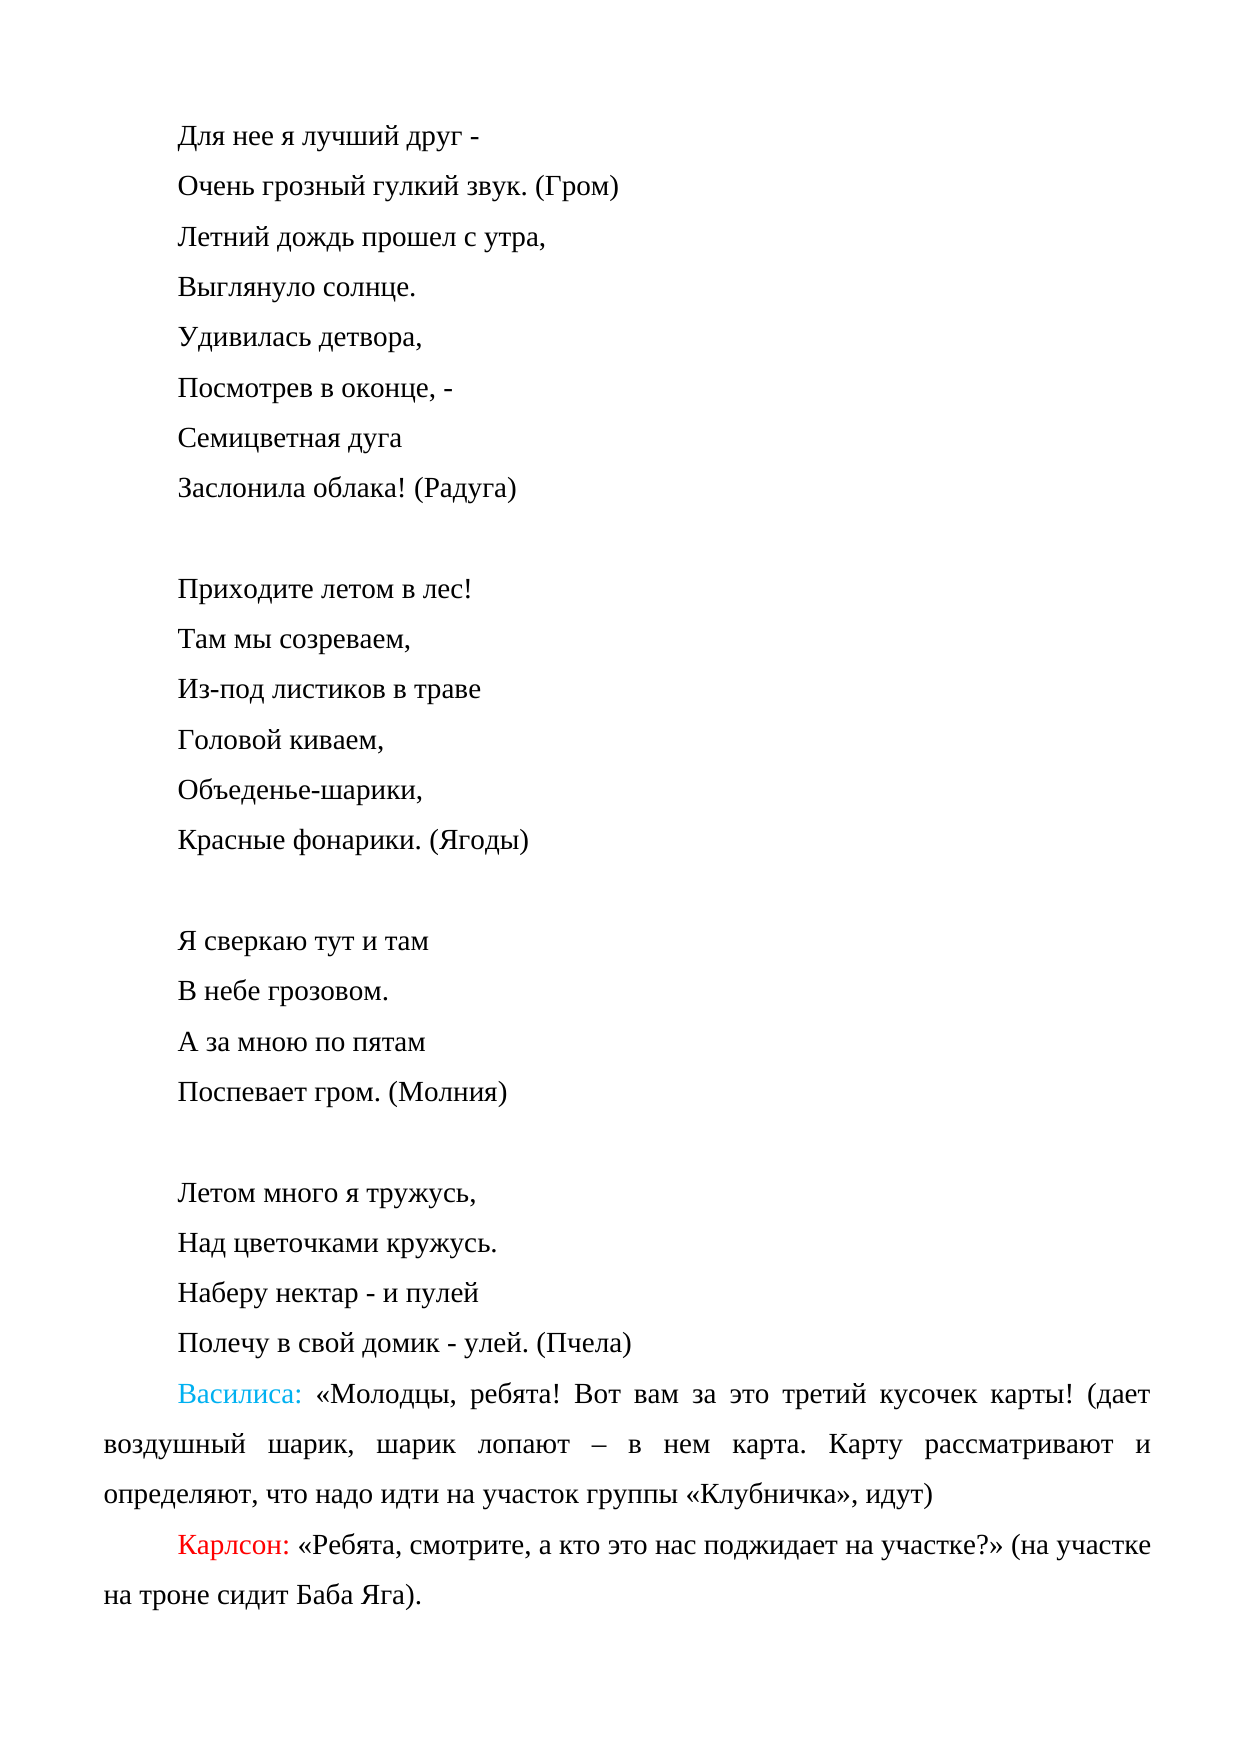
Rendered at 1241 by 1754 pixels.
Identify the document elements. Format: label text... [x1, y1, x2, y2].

text Летний дождь прошел с утра, [103, 219, 1152, 252]
text Удивилась детвора, [103, 319, 1152, 353]
text Летом много я тружусь, [103, 1175, 1152, 1208]
text А за мною по пятам [103, 1024, 1152, 1057]
text Полечу в свой домик - улей. (Пчела) [103, 1326, 1152, 1359]
text Заслонила облака! (Радуга) [103, 470, 1152, 504]
text Головой киваем, [103, 722, 1152, 755]
text Выглянуло солнце. [103, 269, 1152, 303]
text Красные фонарики. (Ягоды) [103, 822, 1152, 856]
text Там мы созреваем, [103, 621, 1152, 655]
text Семицветная дуга [103, 420, 1152, 453]
text Посмотрев в оконце, - [103, 370, 1152, 403]
text Наберу нектар - и пулей [103, 1275, 1152, 1309]
text Поспевает гром. (Молния) [103, 1074, 1152, 1108]
text Очень грозный гулкий звук. (Гром) [103, 168, 1152, 202]
text Василиса: «Молодцы, ребята! Вот вам за это третий кусочек карты! (дает воздушный шарик, шарик лопают – в нем карта. Карту рассматривают и определяют, что надо идти на участок группы «Клубничка», идут) [103, 1376, 1152, 1510]
text Над цветочками кружусь. [103, 1225, 1152, 1258]
text Приходите летом в лес! [103, 571, 1152, 604]
text Объеденье-шарики, [103, 772, 1152, 806]
text В небе грозовом. [103, 973, 1152, 1007]
text Из-под листиков в траве [103, 672, 1152, 705]
text Для нее я лучший друг - [103, 118, 1152, 152]
text Я сверкаю тут и там [103, 923, 1152, 957]
text Карлсон: «Ребята, смотрите, а кто это нас поджидает на участке?» (на участке на троне сидит Баба Яга). [103, 1527, 1152, 1611]
